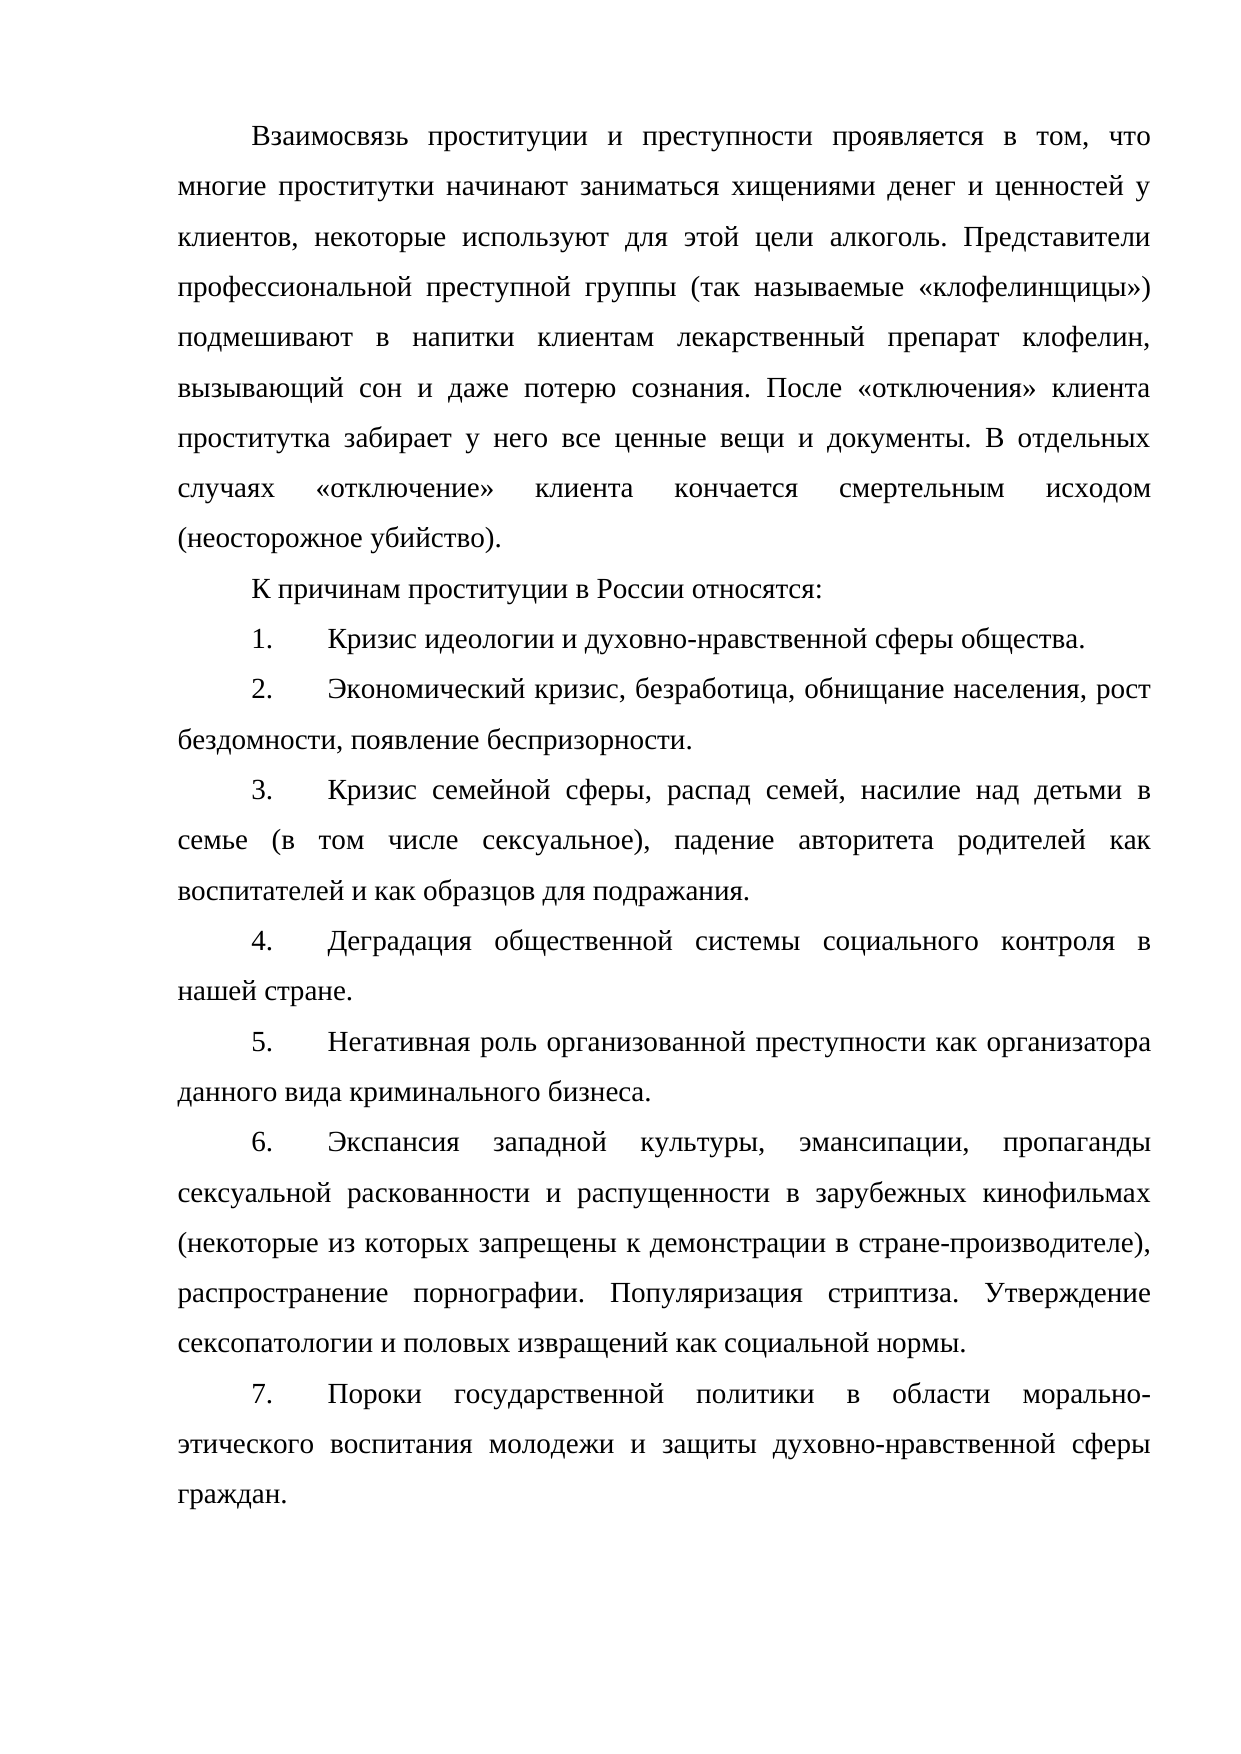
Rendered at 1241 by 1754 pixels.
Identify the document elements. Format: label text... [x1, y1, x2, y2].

list Экспансия западной культуры, эмансипации, пропаганды сексуальной раскованности и распущенности в зарубежных кинофильмах (некоторые из которых запрещены к демонстрации в стране-производителе), распространение порнографии. Популяризация стриптиза. Утверждение сексопатологии и половых извращений как социальной нормы. [177, 1124, 1152, 1359]
list Негативная роль организованной преступности как организатора данного вида криминального бизнеса. [177, 1024, 1152, 1108]
list Экономический кризис, безработица, обнищание населения, рост бездомности, появление беспризорности. [177, 672, 1152, 755]
text Взаимосвязь проституции и преступности проявляется в том, что многие проститутки начинают заниматься хищениями денег и ценностей у клиентов, некоторые используют для этой цели алкоголь. Представители профессиональной преступной группы (так называемые «клофелинщицы») подмешивают в напитки клиентам лекарственный препарат клофелин, вызывающий сон и даже потерю сознания. После «отключения» клиента проститутка забирает у него все ценные вещи и документы. В отдельных случаях «отключение» клиента кончается смертельным исходом (неосторожное убийство). [177, 118, 1152, 554]
text К причинам проституции в России относятся: [177, 571, 1152, 604]
list Кризис идеологии и духовно-нравственной сферы общества. [177, 621, 1152, 655]
list Кризис семейной сферы, распад семей, насилие над детьми в семье (в том числе сексуальное), падение авторитета родителей как воспитателей и как образцов для подражания. [177, 772, 1152, 906]
list Пороки государственной политики в области морально-этического воспитания молодежи и защиты духовно-нравственной сферы граждан. [177, 1376, 1152, 1510]
list Деградация общественной системы социального контроля в нашей стране. [177, 923, 1152, 1007]
